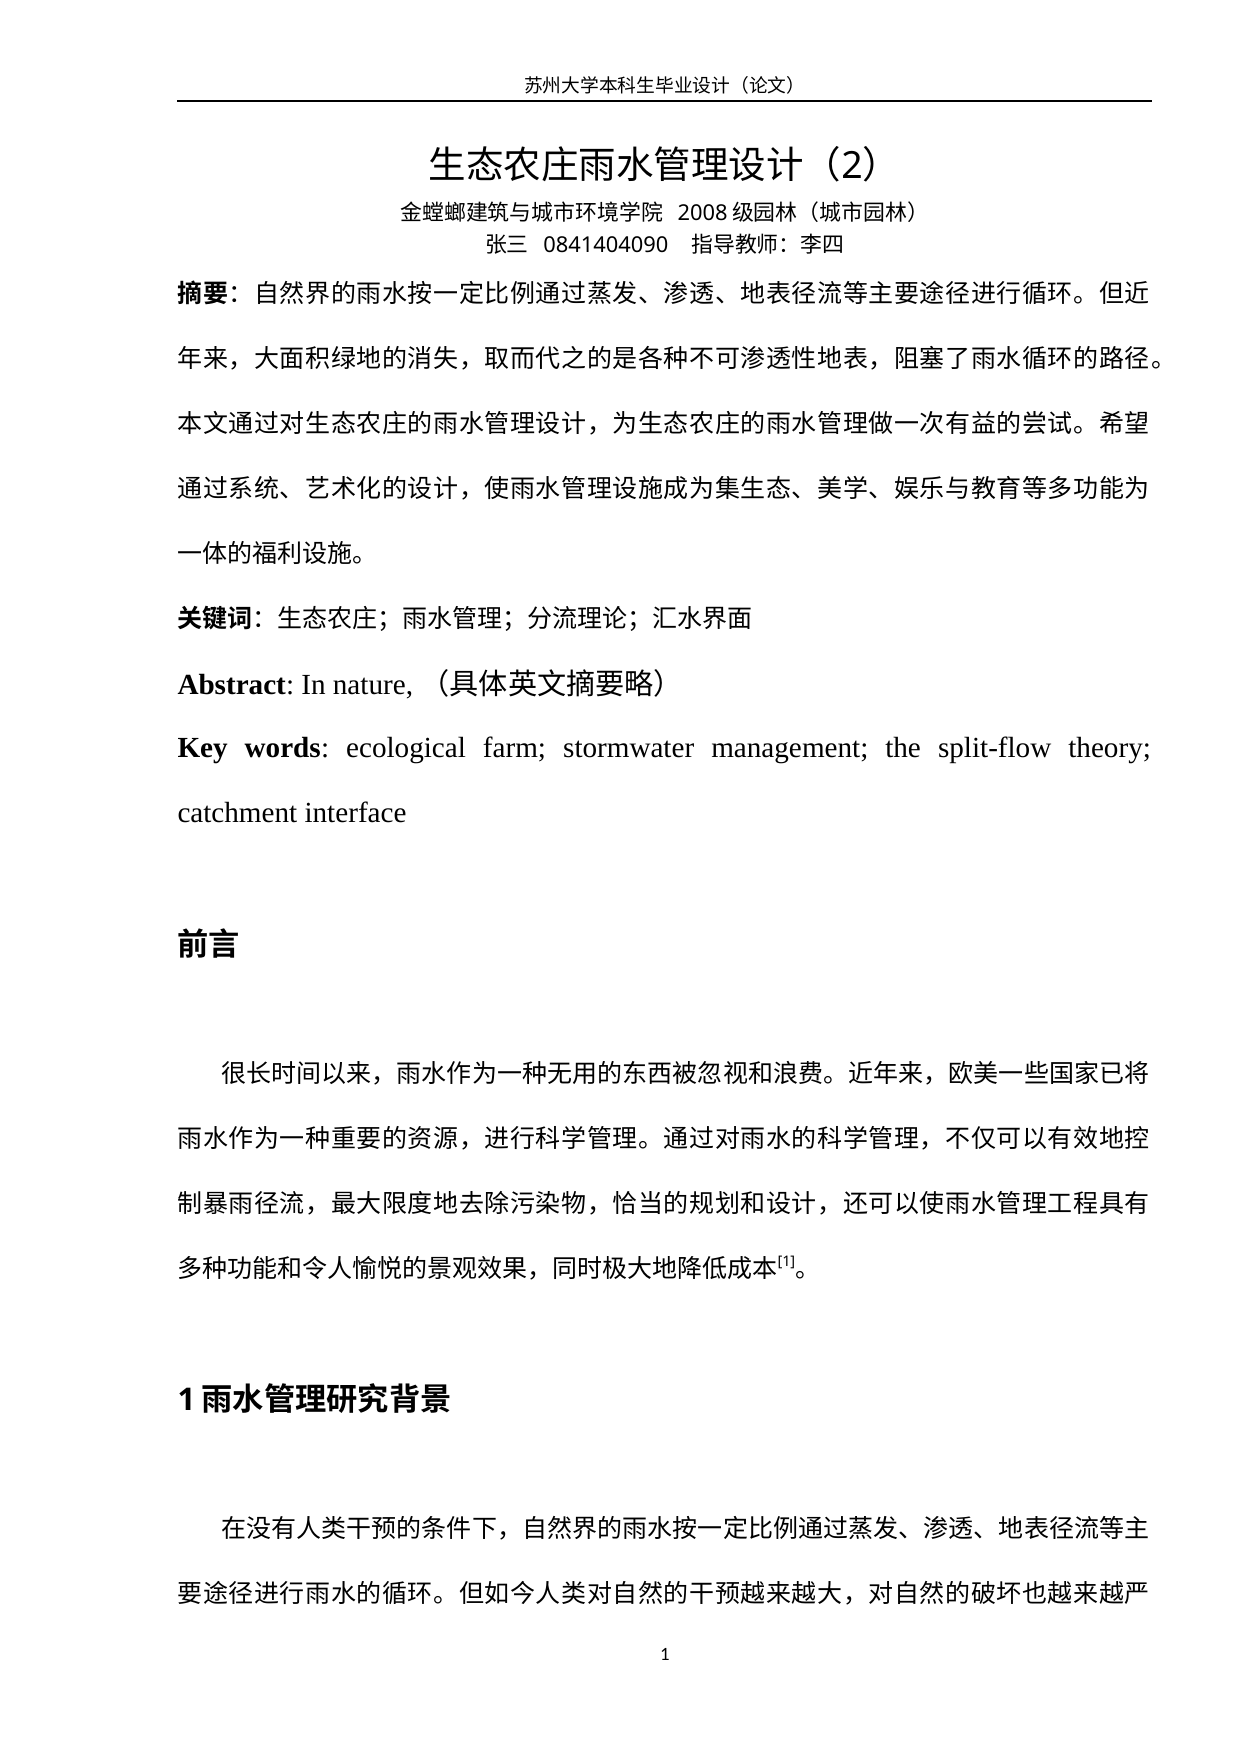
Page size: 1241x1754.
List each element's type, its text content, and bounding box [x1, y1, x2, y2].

text 关键词：生态农庄；雨水管理；分流理论；汇水界面 [177, 584, 1152, 649]
text 前言 [177, 909, 1152, 974]
text 很长时间以来，雨水作为一种无用的东西被忽视和浪费。近年来，欧美一些国家已将雨水作为一种重要的资源，进行科学管理。通过对雨水的科学管理，不仅可以有效地控制暴雨径流，最大限度地去除污染物，恰当的规划和设计，还可以使雨水管理工程具有多种功能和令人愉悦的景观效果，同时极大地降低成本[1]。 [177, 1039, 1152, 1299]
text 摘要：自然界的雨水按一定比例通过蒸发、渗透、地表径流等主要途径进行循环。但近年来，大面积绿地的消失，取而代之的是各种不可渗透性地表，阻塞了雨水循环的路径。本文通过对生态农庄的雨水管理设计，为生态农庄的雨水管理做一次有益的尝试。希望通过系统、艺术化的设计，使雨水管理设施成为集生态、美学、娱乐与教育等多功能为一体的福利设施。 [177, 259, 1152, 584]
text 1雨水管理研究背景 [177, 1364, 1152, 1429]
text Abstract: In nature, （具体英文摘要略） [177, 649, 1152, 714]
text Key words: ecological farm; stormwater management; the split-flow theory; catchment interface [177, 714, 1152, 844]
text 金螳螂建筑与城市环境学院 2008级园林（城市园林） [177, 194, 1152, 227]
text 生态农庄雨水管理设计（2） [177, 129, 1152, 194]
text 张三 0841404090 指导教师：李四 [177, 227, 1152, 259]
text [177, 1494, 1152, 1624]
